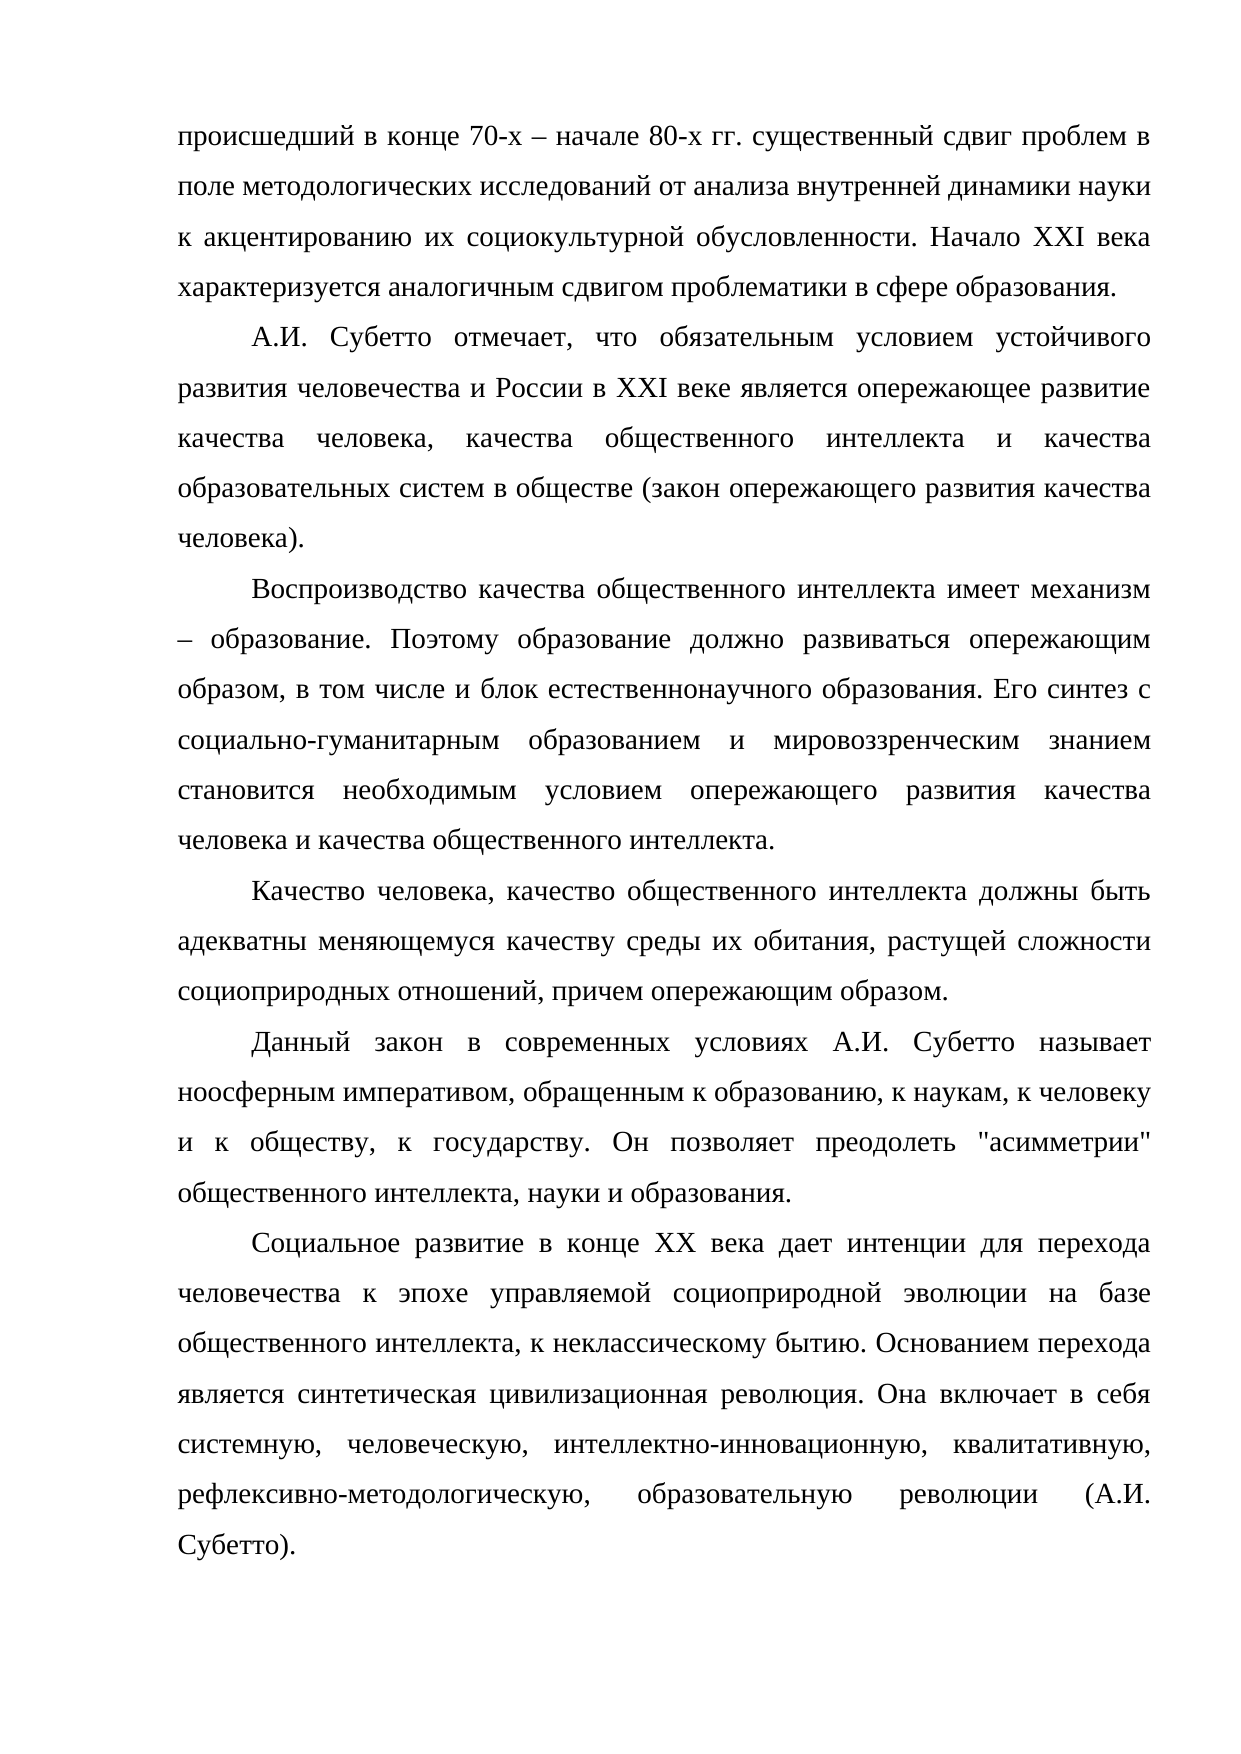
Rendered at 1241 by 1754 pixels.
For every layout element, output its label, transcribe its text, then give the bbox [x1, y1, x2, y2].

text Воспроизводство качества общественного интеллекта имеет механизм – образование. Поэтому образование должно развиваться опережающим образом, в том числе и блок естественнонаучного образования. Его синтез с социально-гуманитарным образованием и мировоззренческим знанием становится необходимым условием опережающего развития качества человека и качества общественного интеллекта. [177, 571, 1152, 856]
text Качество человека, качество общественного интеллекта должны быть адекватны меняющемуся качеству среды их обитания, растущей сложности социоприродных отношений, причем опережающим образом. [177, 873, 1152, 1007]
text Социальное развитие в конце XX века дает интенции для перехода человечества к эпохе управляемой социоприродной эволюции на базе общественного интеллекта, к неклассическому бытию. Основанием перехода является синтетическая цивилизационная революция. Она включает в себя системную, человеческую, интеллектно-инновационную, квалитативную, рефлексивно-методологическую, образовательную революции (А.И. Субетто). [177, 1225, 1152, 1560]
text Данный закон в современных условиях А.И. Субетто называет ноосферным императивом, обращенным к образованию, к наукам, к человеку и к обществу, к государству. Он позволяет преодолеть "асимметрии" общественного интеллекта, науки и образования. [177, 1024, 1152, 1208]
text А.И. Субетто отмечает, что обязательным условием устойчивого развития человечества и России в XXI веке является опережающее развитие качества человека, качества общественного интеллекта и качества образовательных систем в обществе (закон опережающего развития качества человека). [177, 319, 1152, 554]
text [177, 118, 1152, 303]
